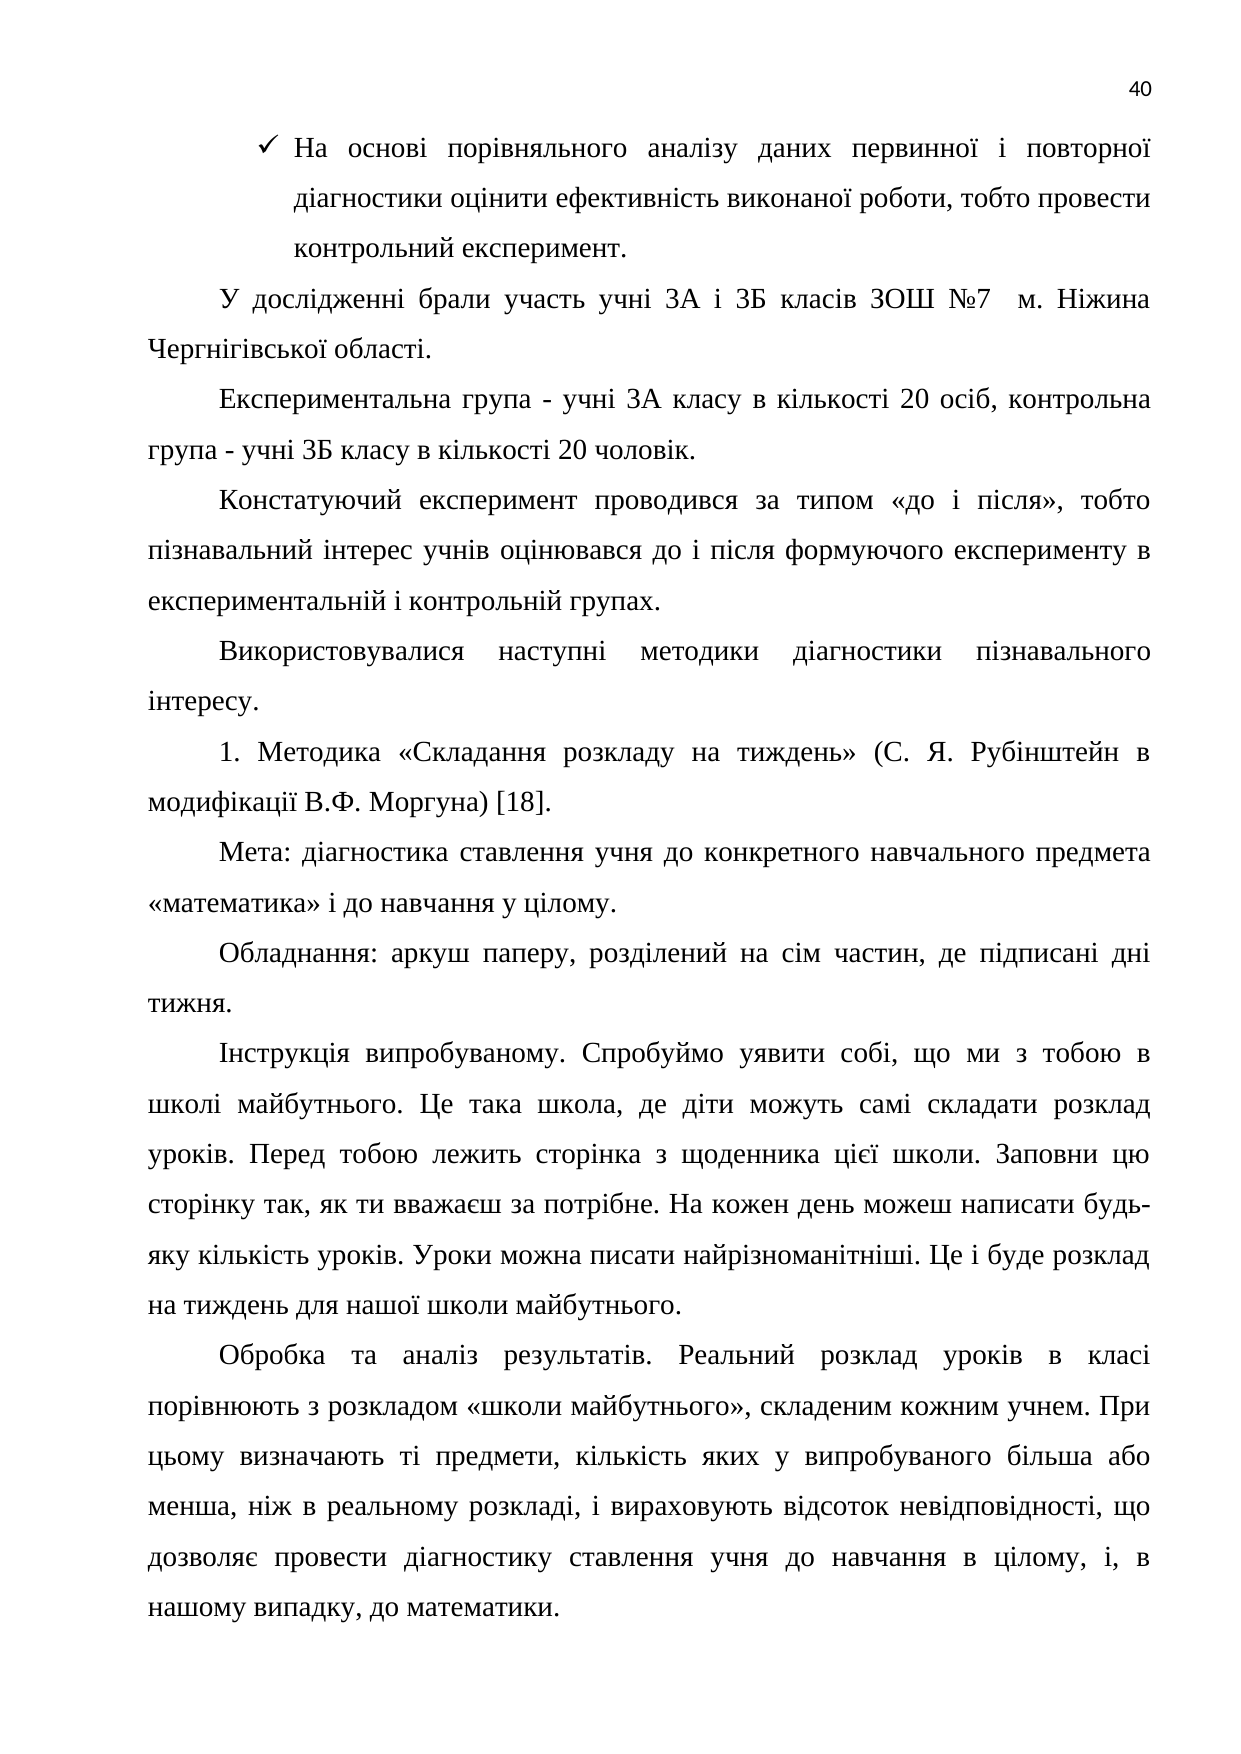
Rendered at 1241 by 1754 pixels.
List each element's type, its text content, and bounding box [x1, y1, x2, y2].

text Обладнання: аркуш паперу, розділений на сім частин, де підписані дні тижня. [148, 935, 1152, 1019]
text У дослідженні брали участь учні 3А і 3Б класів ЗОШ №7 м. Ніжина Чергнігівської області. [148, 281, 1152, 365]
text Інструкція випробуваному. Спробуймо уявити собі, що ми з тобою в школі майбутнього. Це така школа, де діти можуть самі складати розклад уроків. Перед тобою лежить сторінка з щоденника цієї школи. Заповни цю сторінку так, як ти вважаєш за потрібне. На кожен день можеш написати будь-яку кількість уроків. Уроки можна писати найрізноманітніші. Це і буде розклад на тиждень для нашої школи майбутнього. [148, 1036, 1152, 1321]
text Мета: діагностика ставлення учня до конкретного навчального предмета «математика» і до навчання у цілому. [148, 834, 1152, 918]
text 1. Методика «Складання розкладу на тиждень» (С. Я. Рубінштейн в модифікації В.Ф. Моргуна) [18]. [148, 734, 1152, 818]
text Використовувалися наступні методики діагностики пізнавального інтересу. [148, 633, 1152, 717]
text Обробка та аналіз результатів. Реальний розклад уроків в класі порівнюють з розкладом «школи майбутнього», складеним кожним учнем. При цьому визначають ті предмети, кількість яких у випробуваного більша або менша, ніж в реальному розкладі, і вираховують відсоток невідповідності, що дозволяє провести діагностику ставлення учня до навчання в цілому, і, в нашому випадку, до математики. [148, 1337, 1152, 1623]
text Констатуючий експеримент проводився за типом «до і після», тобто пізнавальний інтерес учнів оцінювався до і після формуючого експерименту в експериментальній і контрольній групах. [148, 482, 1152, 616]
text Експериментальна група - учні 3А класу в кількості 20 осіб, контрольна група - учні 3Б класу в кількості 20 чоловік. [148, 382, 1152, 465]
list На основі порівняльного аналізу даних первинної і повторної діагностики оцінити ефективність виконаної роботи, тобто провести контрольний експеримент. [256, 130, 1152, 264]
